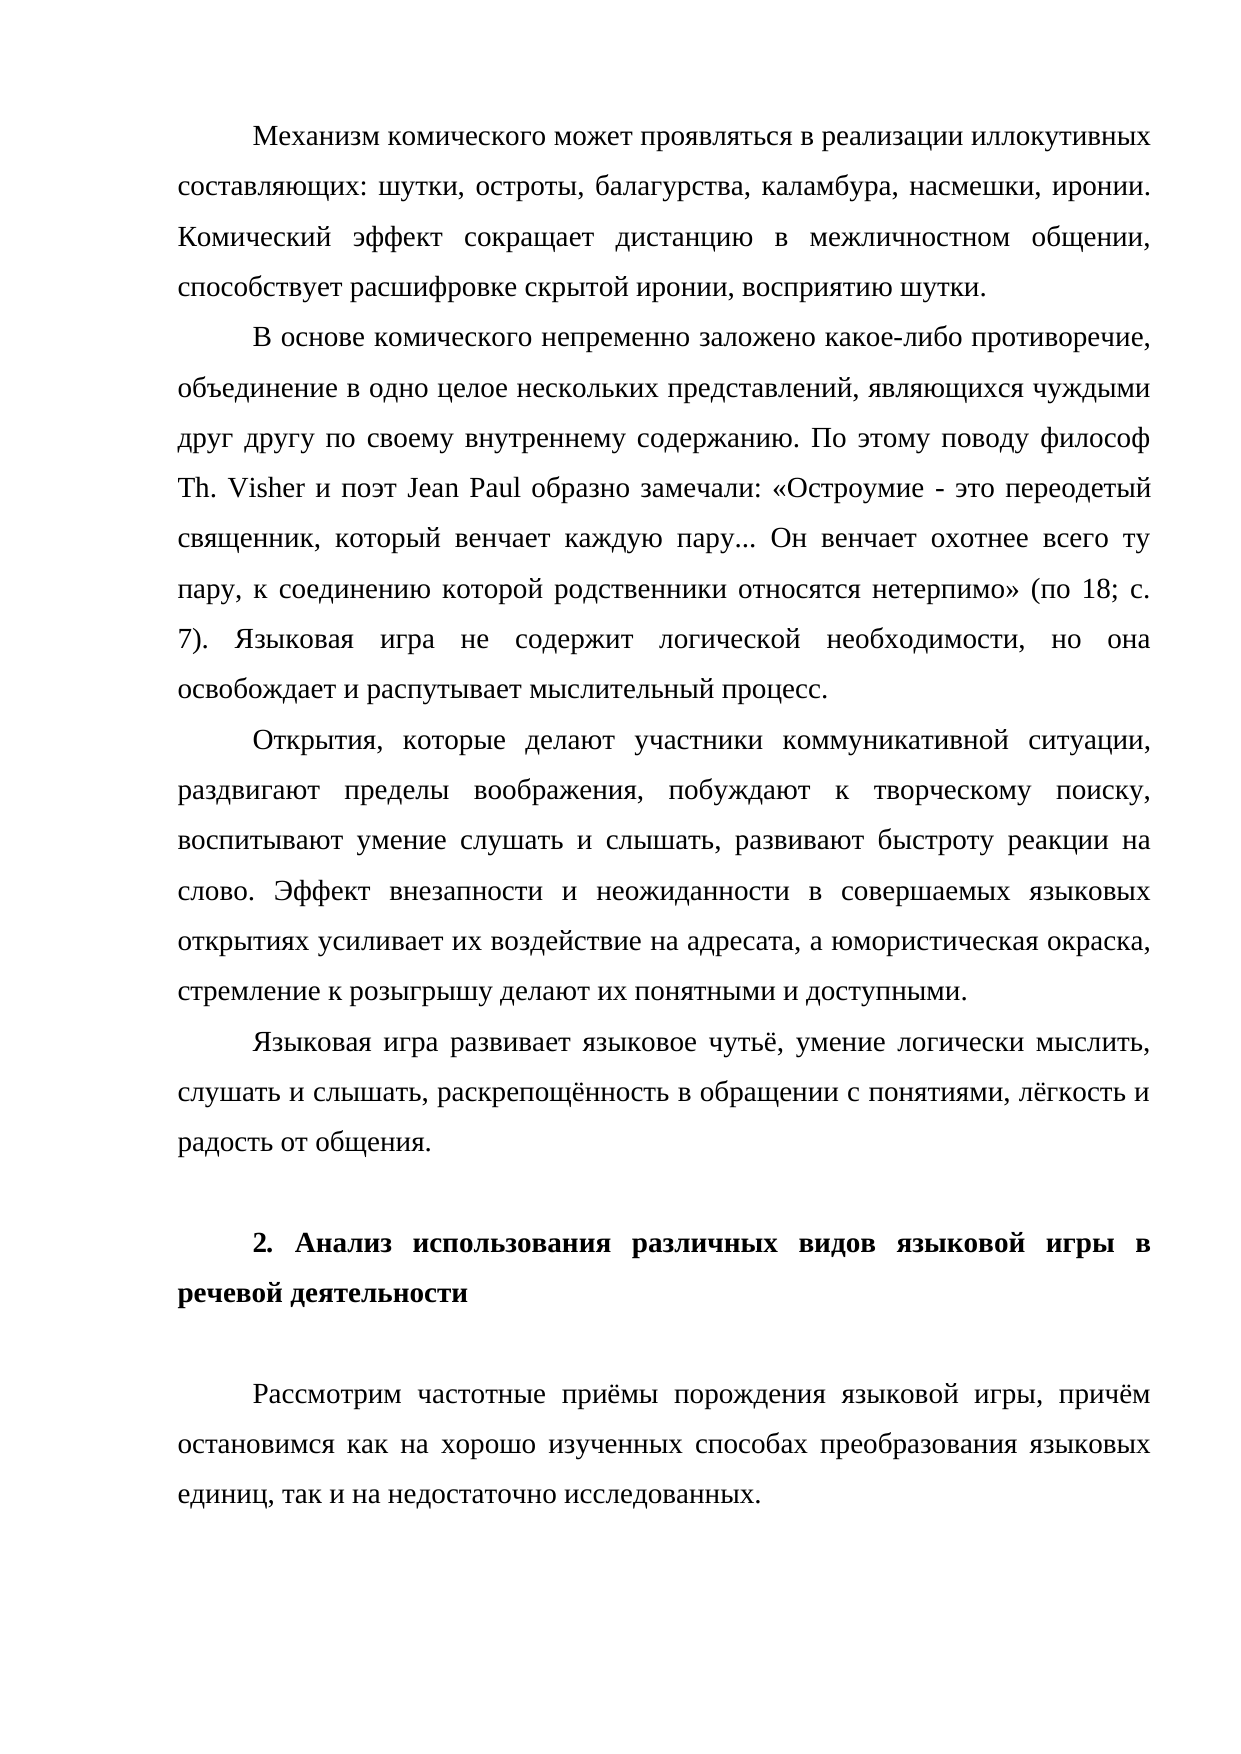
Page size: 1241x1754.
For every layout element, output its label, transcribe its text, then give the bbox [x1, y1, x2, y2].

text Рассмотрим частотные приёмы порождения языковой игры, причём остановимся как на хорошо изученных способах преобразования языковых единиц, так и на недостаточно исследованных. [177, 1376, 1152, 1510]
text Механизм комического может проявляться в реализации иллокутивных составляющих: шутки, остроты, балагурства, каламбура, насмешки, иронии. Комический эффект сокращает дистанцию в межличностном общении, способствует расшифровке скрытой иронии, восприятию шутки. [177, 118, 1152, 303]
text 2. Анализ использования различных видов языковой игры в речевой деятельности [177, 1225, 1152, 1309]
text В основе комического непременно заложено какое-либо противоречие, объединение в одно целое нескольких представлений, являющихся чуждыми друг другу по своему внутреннему содержанию. По этому поводу философ Тh. Visher и поэт Jean Paul образно замечали: «Остроумие - это переодетый священник, который венчает каждую пару... Он венчает охотнее всего ту пару, к соединению которой родственники относятся нетерпимо» (по 18; с. 7). Языковая игра не содержит логической необходимости, но она освобождает и распутывает мыслительный процесс. [177, 319, 1152, 705]
text Языковая игра развивает языковое чутьё, умение логически мыслить, слушать и слышать, раскрепощённость в обращении с понятиями, лёгкость и радость от общения. [177, 1024, 1152, 1158]
text Открытия, которые делают участники коммуникативной ситуации, раздвигают пределы воображения, побуждают к творческому поиску, воспитывают умение слушать и слышать, развивают быстроту реакции на слово. Эффект внезапности и неожиданности в совершаемых языковых открытиях усиливает их воздействие на адресата, а юмористическая окраска, стремление к розыгрышу делают их понятными и доступными. [177, 722, 1152, 1007]
